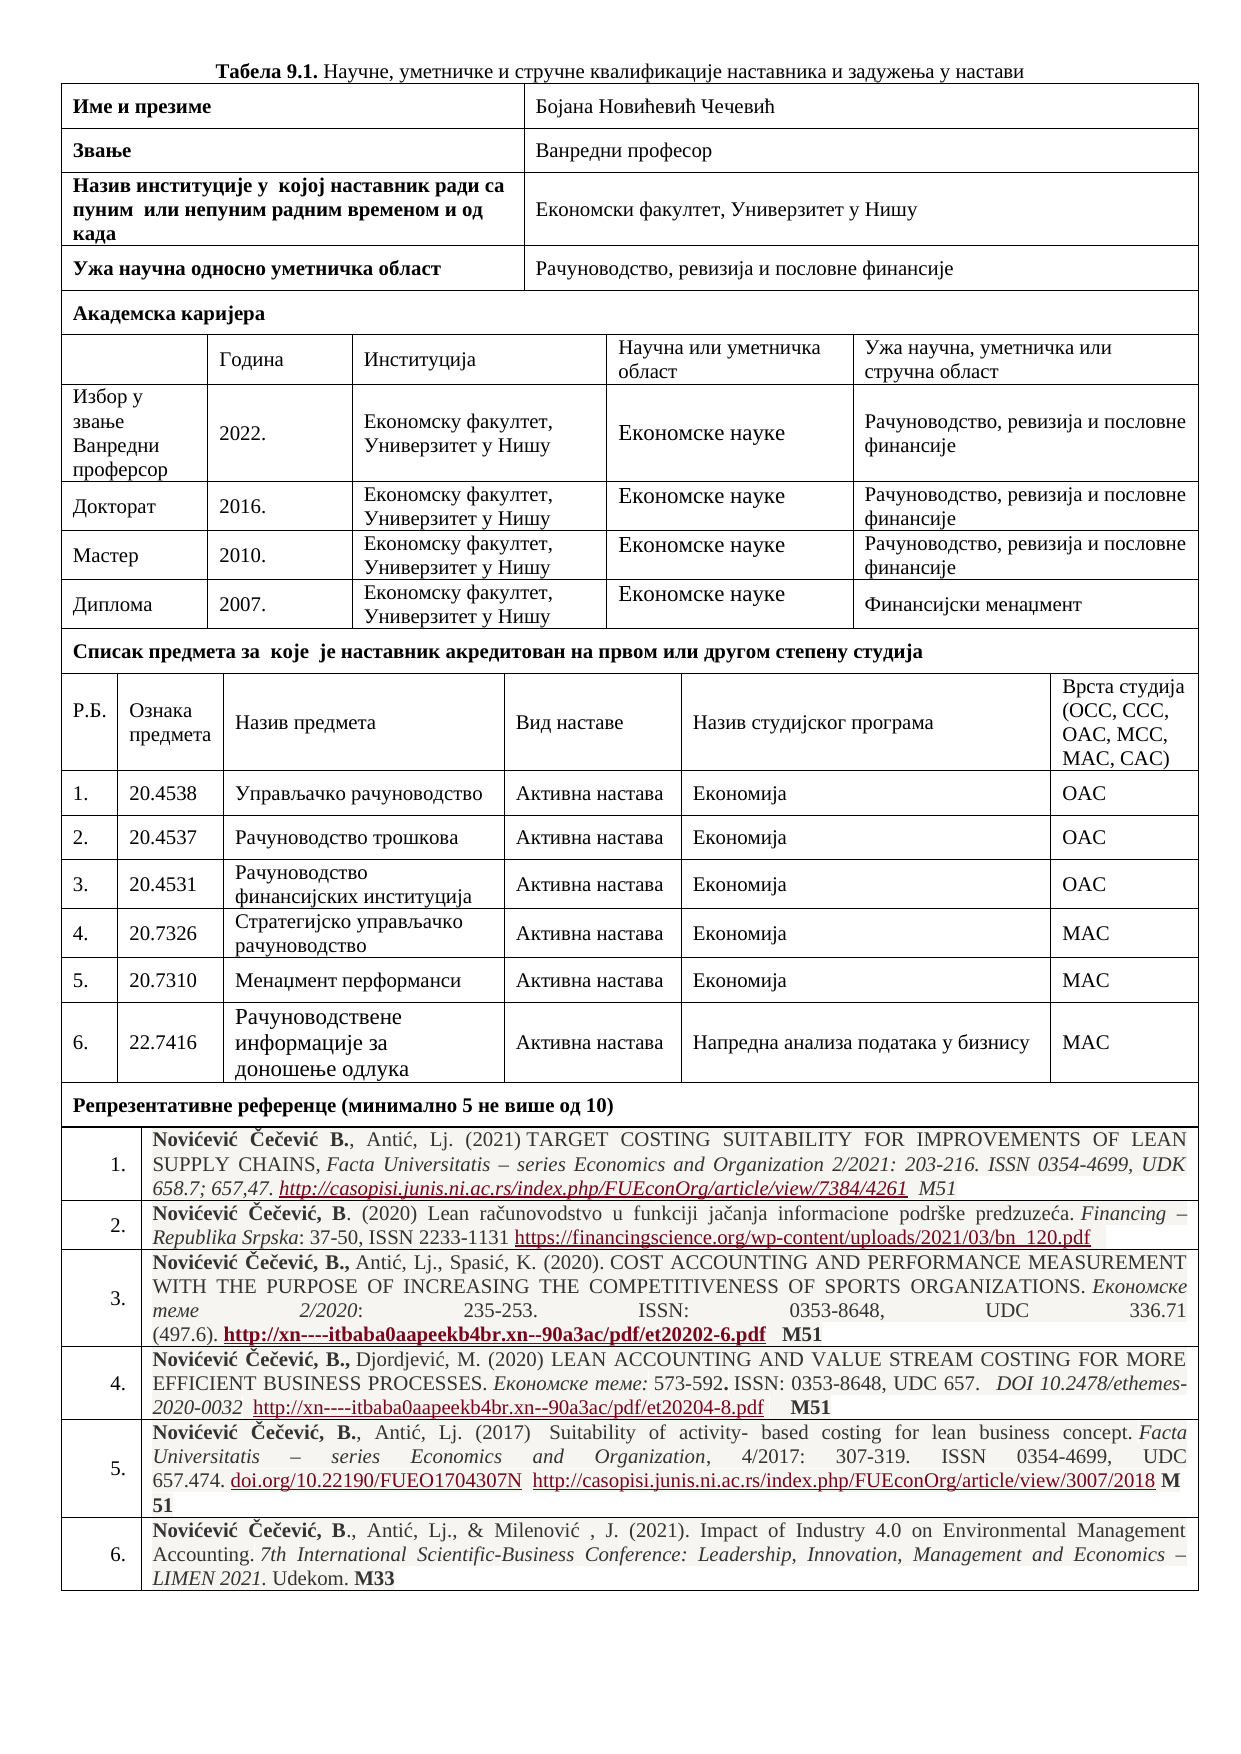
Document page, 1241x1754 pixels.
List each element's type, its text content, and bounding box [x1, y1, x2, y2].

table_cell Novićević Čečević, B., Antić, Lj. (2017) Suitability of activity- based costing for lean business concept. Facta Universitatis – series Economics and Organization, 4/2017: 307-319. ISSN 0354-4699, UDC 657.474. doi.org/10.22190/FUEO1704307N http://casopisi.junis.ni.ac.rs/index.php/FUEconOrg/article/view/3007/2018 M51 [142, 1420, 1198, 1517]
table_cell Рачуноводство трошкова [224, 816, 504, 859]
table_cell [62, 335, 207, 383]
table_cell 20.7326 [118, 909, 223, 957]
table_cell Активна настава [505, 816, 681, 859]
table_cell Активна настава [505, 909, 681, 957]
table_cell Економија [682, 958, 1050, 1002]
table_cell Рачуноводство, ревизија и пословне финансије [854, 531, 1198, 579]
table_cell Рачуноводство, ревизија и пословне финансије [854, 482, 1198, 530]
table_cell Novićević Čečević, B., Djordjević, M. (2020) LEAN ACCOUNTING AND VALUE STREAM COSTING FOR MORE EFFICIENT BUSINESS PROCESSES. Економске теме: 573-592. ISSN: 0353-8648, UDC 657. DOI 10.2478/ethemes-2020-0032 http://xn----itbaba0aapeekb4br.xn--90a3ac/pdf/et20204-8.pdf M51 [831, 1347, 1198, 1419]
table_cell Списак предмета за које је наставник акредитован на првом или другом степену студија [62, 629, 1198, 673]
table_cell Рачуноводство финансијских институција [224, 860, 504, 908]
table_cell [62, 1347, 141, 1419]
table_cell Ужа научна односно уметничка област [62, 246, 524, 290]
table_cell 4. [62, 909, 117, 957]
table_cell Економија [682, 816, 1050, 859]
table_cell Економски факултет, Универзитет у Нишу [525, 173, 1198, 245]
table_cell 2. [62, 816, 117, 859]
table_cell Активна настава [505, 1003, 681, 1082]
table_header Име и презиме [62, 84, 524, 128]
table_cell Финансијски менаџмент [854, 580, 1198, 628]
table_cell Економија [682, 771, 1050, 814]
table_cell 6. [62, 1003, 117, 1082]
table_cell ОАС [1051, 860, 1198, 908]
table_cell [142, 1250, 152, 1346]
table_cell Мастер [62, 531, 207, 579]
table_cell [62, 1250, 141, 1346]
table_cell Академска каријера [62, 291, 1198, 334]
table_cell Економску факултет, Универзитет у Нишу [353, 482, 606, 530]
table_cell Р.Б. [62, 674, 117, 770]
table_cell Економске науке [607, 482, 853, 530]
table_cell Ванредни професор [525, 129, 1198, 172]
table_cell Институција [353, 335, 606, 383]
table_cell МАС [1051, 958, 1198, 1002]
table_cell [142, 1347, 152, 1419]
table_cell Репрезентативне референце (минимално 5 не више од 10) [62, 1083, 1198, 1126]
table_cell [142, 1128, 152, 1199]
table_cell Докторат [62, 482, 207, 530]
table_cell Novićević Čečević, B., Antić, Lj., & Milenović , J. (2021). Impact of Industry 4.0 on Environmental Management Accounting. 7th International Scientific-Business Conference: Leadership, Innovation, Management and Economics – LIMEN 2021. Udekom. M33 [395, 1518, 1198, 1590]
table_cell Избор у звање Ванредни проферсор [62, 385, 207, 481]
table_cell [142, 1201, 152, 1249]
table_cell Novićević Čečević, B., Antić, Lj., Spasić, K. (2020). COST ACCOUNTING AND PERFORMANCE MEASUREMENT WITH THE PURPOSE OF INCREASING THE COMPETITIVENESS OF SPORTS ORGANIZATIONS. Економске теме 2/2020: 235-253. ISSN: 0353-8648, UDC 336.71 (497.6). http://xn----itbaba0aapeekb4br.xn--90a3ac/pdf/et20202-6.pdf M51 [822, 1250, 1198, 1346]
table_cell Економску факултет, Универзитет у Нишу [353, 531, 606, 579]
table_cell Менаџмент перформанси [224, 958, 504, 1002]
table_cell [62, 1128, 141, 1199]
table_cell Рачуноводствене информације за доношење одлука [224, 1003, 504, 1082]
text Табела 9.1. Научне, уметничке и стручне квалификације наставника и задужења у настави [150, 59, 1090, 83]
table_cell Диплома [62, 580, 207, 628]
table_cell Активна настава [505, 771, 681, 814]
table_cell Активна настава [505, 860, 681, 908]
table_cell Вид наставе [505, 674, 681, 770]
table_cell [62, 1201, 141, 1249]
table_cell [62, 1518, 141, 1590]
table_cell 2010. [208, 531, 352, 579]
table_cell МАС [1051, 909, 1198, 957]
table_cell Назив студијског програма [682, 674, 1050, 770]
table_cell 2022. [208, 385, 352, 481]
table_cell ОАС [1051, 816, 1198, 859]
table_cell Звање [62, 129, 524, 172]
table_cell 1. [62, 771, 117, 814]
table_cell Врста студија (ОСС, ССС, ОАС, МСС, МАС, САС) [1051, 674, 1198, 770]
table_cell Економске науке [607, 580, 853, 628]
table_cell 3. [62, 860, 117, 908]
table_cell Напредна анализа података у бизнису [682, 1003, 1050, 1082]
table_cell Година [208, 335, 352, 383]
table_cell Назив институције у којој наставник ради са пуним или непуним радним временом и од када [62, 173, 524, 245]
table_cell Економија [682, 860, 1050, 908]
table_cell Стратегијско управљачко рачуноводство [224, 909, 504, 957]
table_cell Ознака предмета [118, 674, 223, 770]
table_cell Ужа научна, уметничка или стручна област [854, 335, 1198, 383]
table_cell 20.4531 [118, 860, 223, 908]
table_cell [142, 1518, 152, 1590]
table_cell 20.4538 [118, 771, 223, 814]
table_cell Активна настава [505, 958, 681, 1002]
table_cell Управљачко рачуноводство [224, 771, 504, 814]
table_cell Економске науке [607, 531, 853, 579]
table_cell Економске науке [607, 385, 853, 481]
table_header Бојана Новићевић Чечевић [525, 84, 1198, 128]
table_cell Економија [682, 909, 1050, 957]
table_cell Научна или уметничка област [607, 335, 853, 383]
table_cell [62, 1420, 141, 1517]
table_cell Економску факултет, Универзитет у Нишу [353, 385, 606, 481]
table_cell Економску факултет, Универзитет у Нишу [353, 580, 606, 628]
table_cell Рачуноводство, ревизија и пословне финансије [854, 385, 1198, 481]
table_cell Назив предмета [224, 674, 504, 770]
table_cell 22.7416 [118, 1003, 223, 1082]
table_cell 20.4537 [118, 816, 223, 859]
table_cell 5. [62, 958, 117, 1002]
table_cell 2016. [208, 482, 352, 530]
table_cell МАС [1051, 1003, 1198, 1082]
table_cell 20.7310 [118, 958, 223, 1002]
table_cell ОАС [1051, 771, 1198, 814]
table_cell Рачуноводство, ревизија и пословне финансије [525, 246, 1198, 290]
table_cell 2007. [208, 580, 352, 628]
